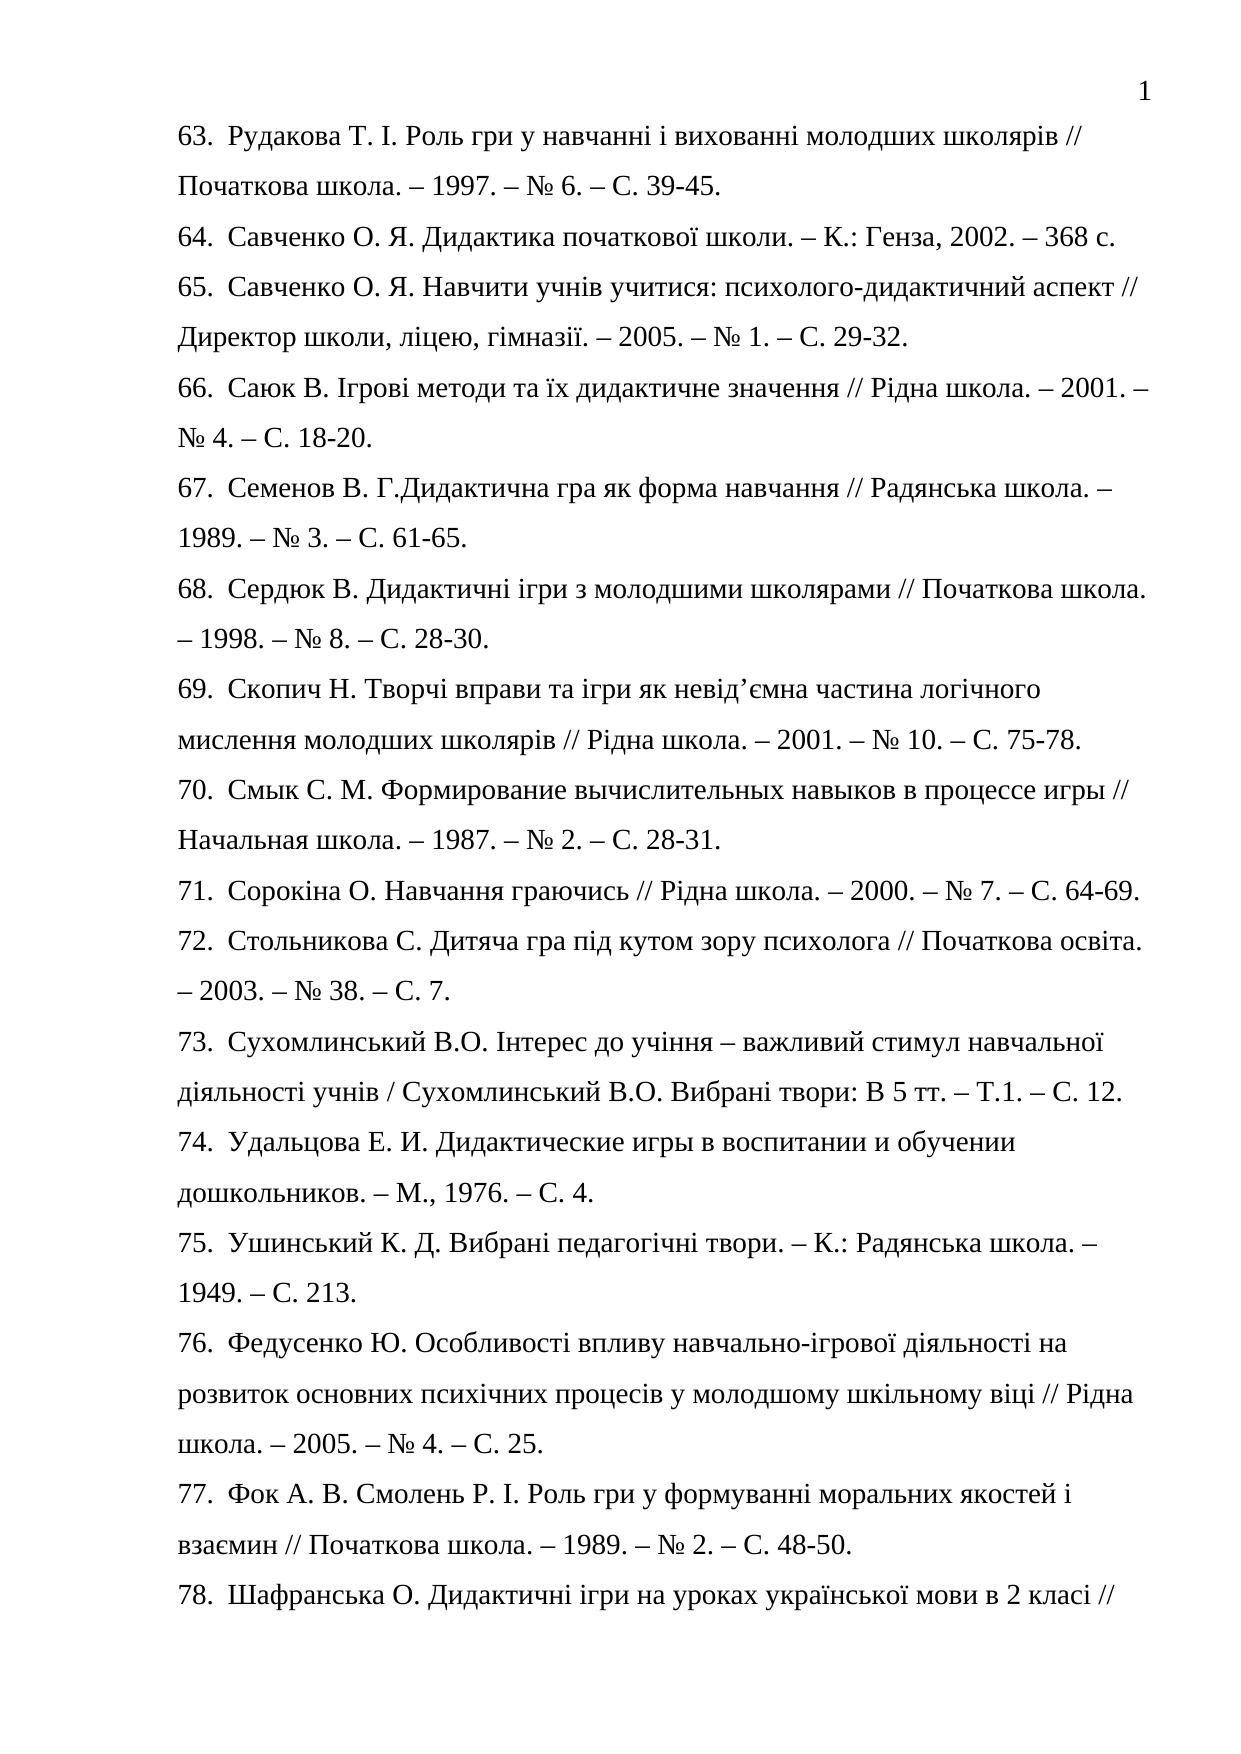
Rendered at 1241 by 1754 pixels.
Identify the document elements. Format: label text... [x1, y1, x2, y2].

list Смык С. М. Формирование вычислительных навыков в процессе игры // Начальная школа. – 1987. – № 2. – С. 28-31. [177, 772, 1152, 856]
list Стольникова С. Дитяча гра під кутом зору психолога // Початкова освіта. – 2003. – № 38. – С. 7. [177, 923, 1152, 1007]
list Савченко О. Я. Навчити учнів учитися: психолого-дидактичний аспект // Директор школи, ліцею, гімназії. – 2005. – № 1. – С. 29-32. [177, 269, 1152, 353]
list Федусенко Ю. Особливості впливу навчально-ігрової діяльності на розвиток основних психічних процесів у молодшому шкільному віці // Рідна школа. – 2005. – № 4. – С. 25. [177, 1326, 1152, 1460]
list Сердюк В. Дидактичні ігри з молодшими школярами // Початкова школа. – 1998. – № 8. – С. 28-30. [177, 571, 1152, 655]
list Удальцова Е. И. Дидактические игры в воспитании и обучении дошкольников. – М., 1976. – С. 4. [177, 1124, 1152, 1208]
list Савченко О. Я. Дидактика початкової школи. – К.: Генза, 2002. – 368 с. [177, 219, 1152, 252]
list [177, 1577, 1152, 1611]
list Сухомлинський В.О. Інтерес до учіння – важливий стимул навчальної діяльності учнів / Сухомлинський В.О. Вибрані твори: В 5 тт. – Т.1. – С. 12. [177, 1024, 1152, 1108]
list Рудакова Т. І. Роль гри у навчанні і вихованні молодших школярів // Початкова школа. – 1997. – № 6. – С. 39-45. [177, 118, 1152, 202]
list Ушинський К. Д. Вибрані педагогічні твори. – К.: Радянська школа. – 1949. – С. 213. [177, 1225, 1152, 1309]
list Фок А. В. Смолень Р. І. Роль гри у формуванні моральних якостей і взаємин // Початкова школа. – 1989. – № 2. – С. 48-50. [177, 1477, 1152, 1560]
list Семенов В. Г.Дидактична гра як форма навчання // Радянська школа. – 1989. – № 3. – С. 61-65. [177, 470, 1152, 554]
list Скопич Н. Творчі вправи та ігри як невід’ємна частина логічного мислення молодших школярів // Рідна школа. – 2001. – № 10. – С. 75-78. [177, 672, 1152, 755]
list Сорокіна О. Навчання граючись // Рідна школа. – 2000. – № 7. – С. 64-69. [177, 873, 1152, 906]
list Саюк В. Ігрові методи та їх дидактичне значення // Рідна школа. – 2001. – № 4. – С. 18-20. [177, 370, 1152, 453]
